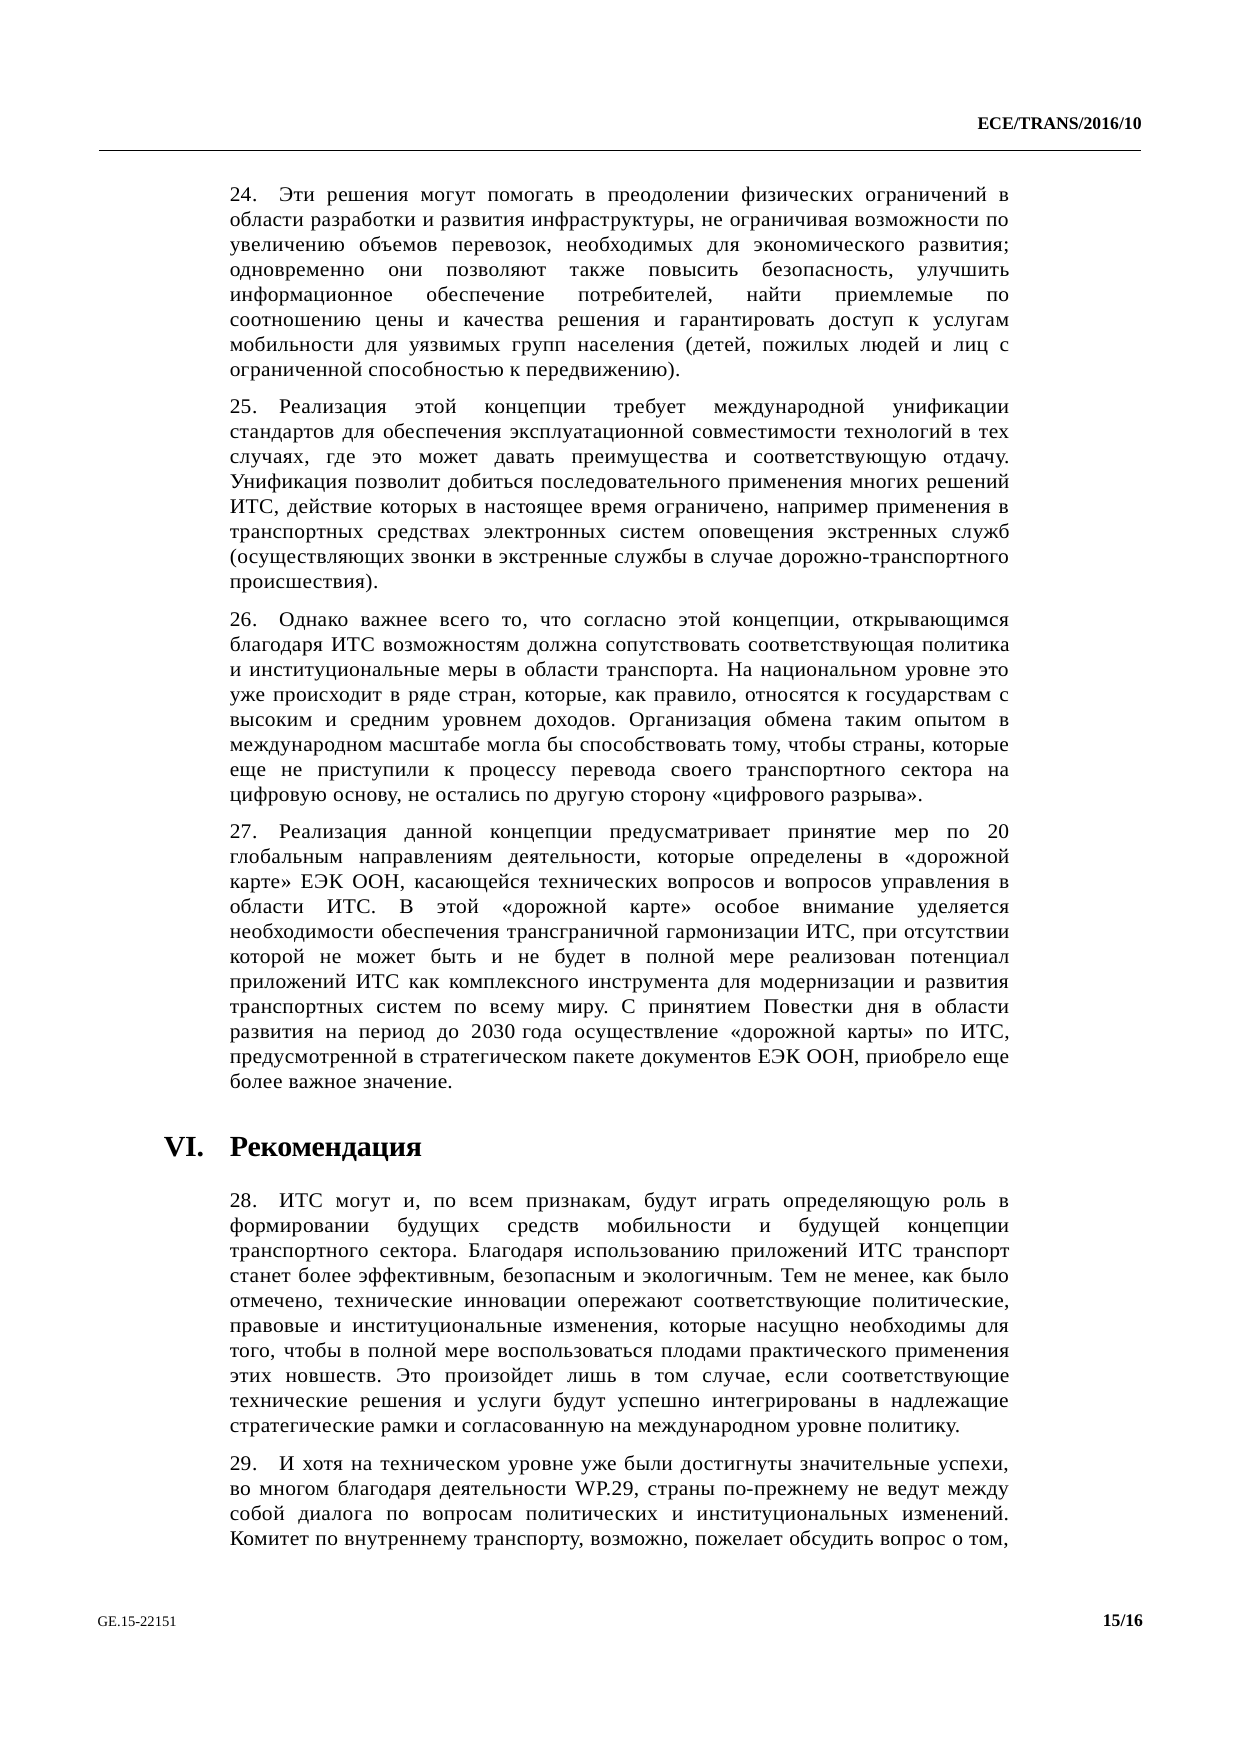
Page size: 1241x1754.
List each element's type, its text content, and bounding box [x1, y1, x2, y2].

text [229, 1450, 1011, 1550]
text 24. Эти решения могут помогать в преодолении физических ограничений в области разработки и развития инфраструктуры, не ограничивая возможности по увеличению объемов перевозок, необходимых для экономического развития; одновременно они позволяют также повысить безопасность, улучшить информационное обеспечение потребителей, найти приемлемые по соотношению цены и качества решения и гарантировать доступ к услугам мобильности для уязвимых групп населения (детей, пожилых людей и лиц с ограниченной способностью к передвижению). [229, 181, 1011, 381]
text 27. Реализация данной концепции предусматривает принятие мер по 20 глобальным направлениям деятельности, которые определены в «дорожной карте» ЕЭК ООН, касающейся технических вопросов и вопросов управления в области ИТС. В этой «дорожной карте» особое внимание уделяется необходимости обеспечения трансграничной гармонизации ИТС, при отсутствии которой не может быть и не будет в полной мере реализован потенциал приложений ИТС как комплексного инструмента для модернизации и развития транспортных систем по всему миру. С принятием Повестки дня в области развития на период до 2030 года осуществление «дорожной карты» по ИТС, предусмотренной в стратегическом пакете документов ЕЭК ООН, приобрело еще более важное значение. [229, 819, 1011, 1094]
text 28. ИТС могут и, по всем признакам, будут играть определяющую роль в формировании будущих средств мобильности и будущей концепции транспортного сектора. Благодаря использованию приложений ИТС транспорт станет более эффективным, безопасным и экологичным. Тем не менее, как было отмечено, технические инновации опережают соответствующие политические, правовые и институциональные изменения, которые насущно необходимы для того, чтобы в полной мере воспользоваться плодами практического применения этих новшеств. Это произойдет лишь в том случае, если соответствующие технические решения и услуги будут успешно интегрированы в надлежащие стратегические рамки и согласованную на международном уровне политику. [229, 1188, 1011, 1438]
text 25. Реализация этой концепции требует международной унификации стандартов для обеспечения эксплуатационной совместимости технологий в тех случаях, где это может давать преимущества и соответствующую отдачу. Унификация позволит добиться последовательного применения многих решений ИТС, действие которых в настоящее время ограничено, например применения в транспортных средствах электронных систем оповещения экстренных служб (осуществляющих звонки в экстренные службы в случае дорожно-транспортного происшествия). [229, 394, 1011, 594]
text 26. Однако важнее всего то, что согласно этой концепции, открывающимся благодаря ИТС возможностям должна сопутствовать соответствующая политика и институциональные меры в области транспорта. На национальном уровне это уже происходит в ряде стран, которые, как правило, относятся к государствам с высоким и средним уровнем доходов. Организация обмена таким опытом в международном масштабе могла бы способствовать тому, чтобы страны, которые еще не приступили к процессу перевода своего транспортного сектора на цифровую основу, не остались по другую сторону «цифрового разрыва». [229, 606, 1011, 806]
text VI. Рекомендация [97, 1131, 1011, 1163]
